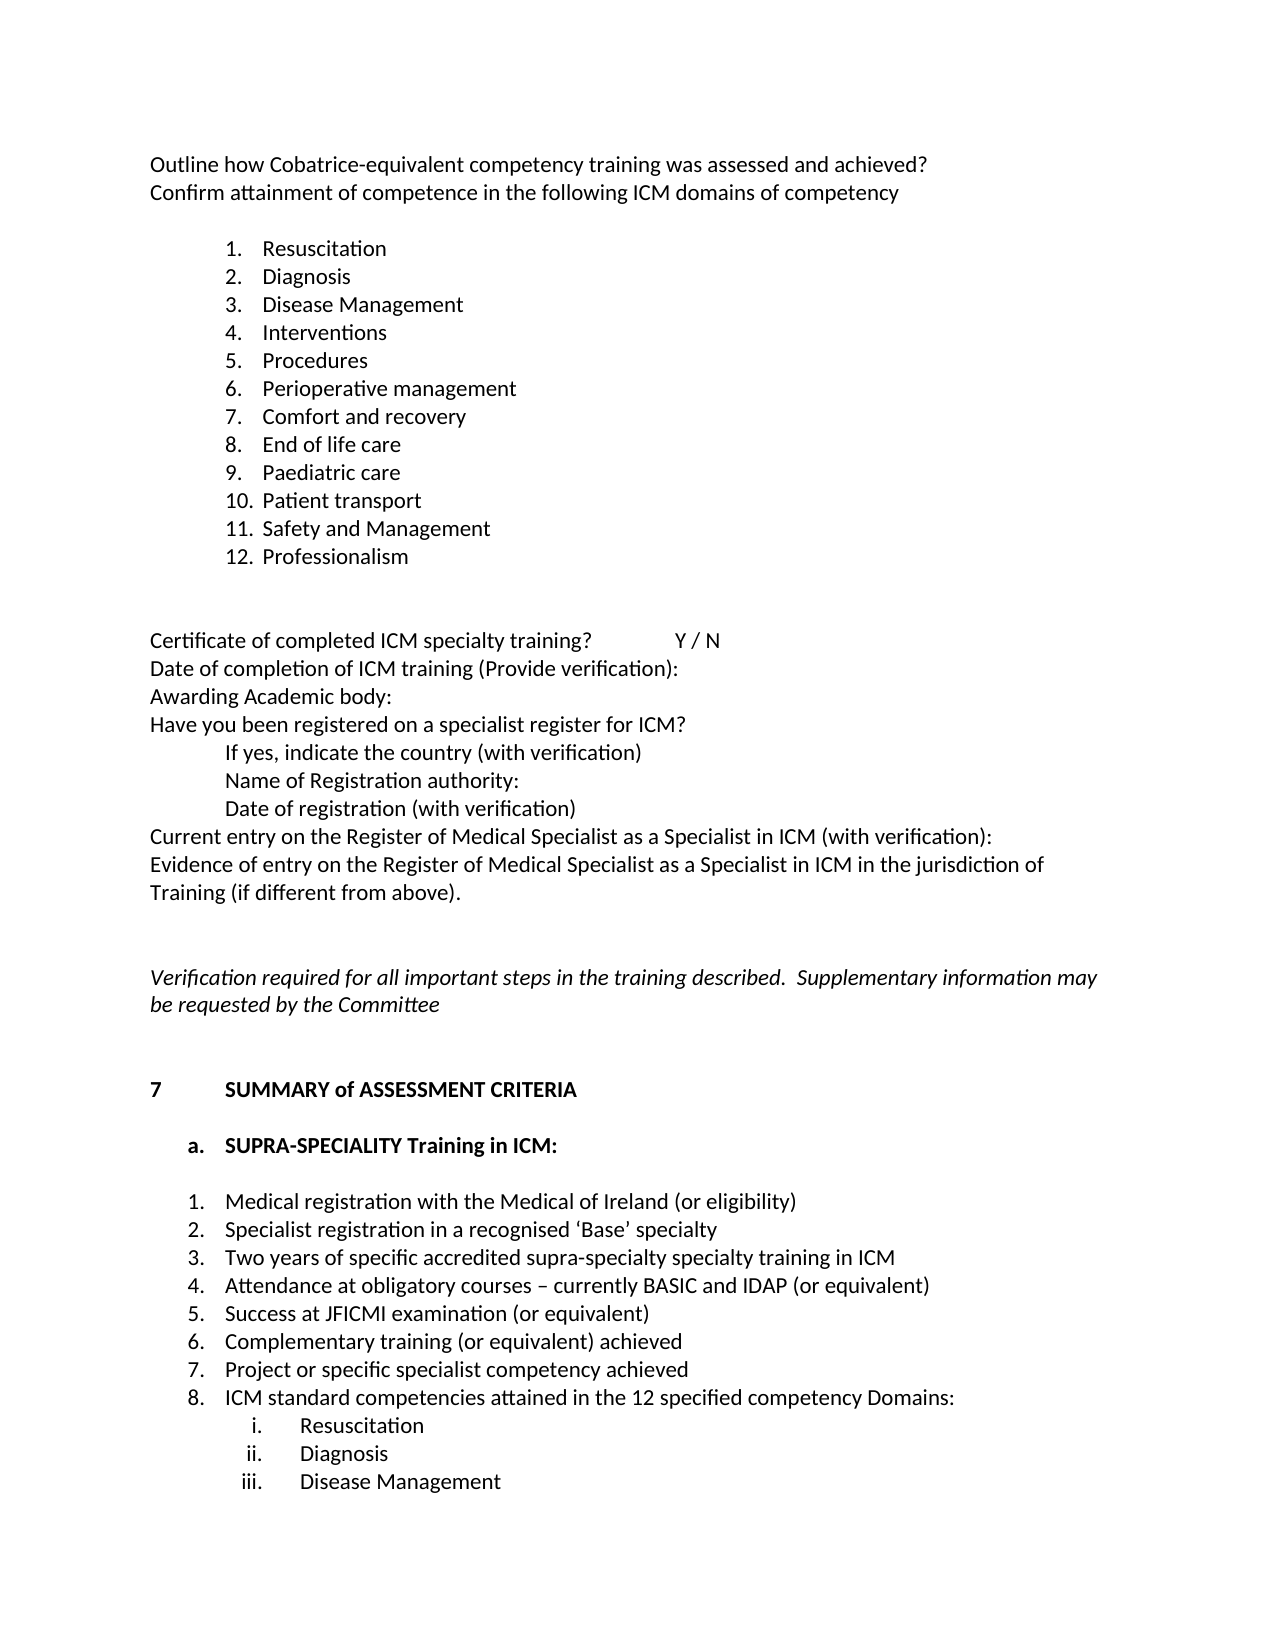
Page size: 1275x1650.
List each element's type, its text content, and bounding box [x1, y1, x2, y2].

list Paediatric care [225, 458, 1125, 486]
list Resuscitation [262, 1411, 1125, 1439]
text Have you been registered on a specialist register for ICM? [150, 710, 1125, 738]
list Disease Management [262, 1467, 1125, 1495]
text Awarding Academic body: [150, 682, 1125, 710]
text Training (if different from above). [150, 878, 1125, 907]
list Attendance at obligatory courses – currently BASIC and IDAP (or equivalent) [187, 1271, 1125, 1299]
text Certificate of completed ICM specialty training? Y / N [150, 626, 1125, 654]
list Medical registration with the Medical of Ireland (or eligibility) [187, 1187, 1125, 1215]
text Evidence of entry on the Register of Medical Specialist as a Specialist in ICM in the jurisdiction of [150, 851, 1125, 878]
text Confirm attainment of competence in the following ICM domains of competency [150, 178, 1125, 206]
text Name of Registration authority: [150, 766, 1125, 794]
list Safety and Management [225, 514, 1125, 542]
list Procedures [225, 346, 1125, 374]
list Diagnosis [225, 262, 1125, 290]
list Two years of specific accredited supra-specialty specialty training in ICM [187, 1243, 1125, 1271]
list ICM standard competencies attained in the 12 specified competency Domains: [187, 1383, 1125, 1411]
list Success at JFICMI examination (or equivalent) [187, 1299, 1125, 1327]
list Complementary training (or equivalent) achieved [187, 1327, 1125, 1355]
list Disease Management [225, 290, 1125, 318]
list SUPRA-SPECIALITY Training in ICM: [187, 1131, 1125, 1159]
text Verification required for all important steps in the training described. Supplementary information may be requested by the Committee [150, 963, 1125, 1019]
list Patient transport [225, 486, 1125, 514]
list Diagnosis [262, 1439, 1125, 1467]
list Project or specific specialist competency achieved [187, 1355, 1125, 1383]
list Comfort and recovery [225, 402, 1125, 430]
text Date of registration (with verification) [150, 794, 1125, 822]
list Specialist registration in a recognised ‘Base’ specialty [187, 1215, 1125, 1243]
list End of life care [225, 430, 1125, 458]
text Outline how Cobatrice-equivalent competency training was assessed and achieved? [150, 150, 1125, 178]
text If yes, indicate the country (with verification) [150, 738, 1125, 766]
list Perioperative management [225, 374, 1125, 402]
list Professionalism [225, 542, 1125, 570]
list Interventions [225, 318, 1125, 346]
text Current entry on the Register of Medical Specialist as a Specialist in ICM (with verification): [150, 822, 1125, 851]
list Resuscitation [225, 234, 1125, 262]
text Date of completion of ICM training (Provide verification): [150, 654, 1125, 682]
text 7 SUMMARY of ASSESSMENT CRITERIA [150, 1075, 1125, 1103]
